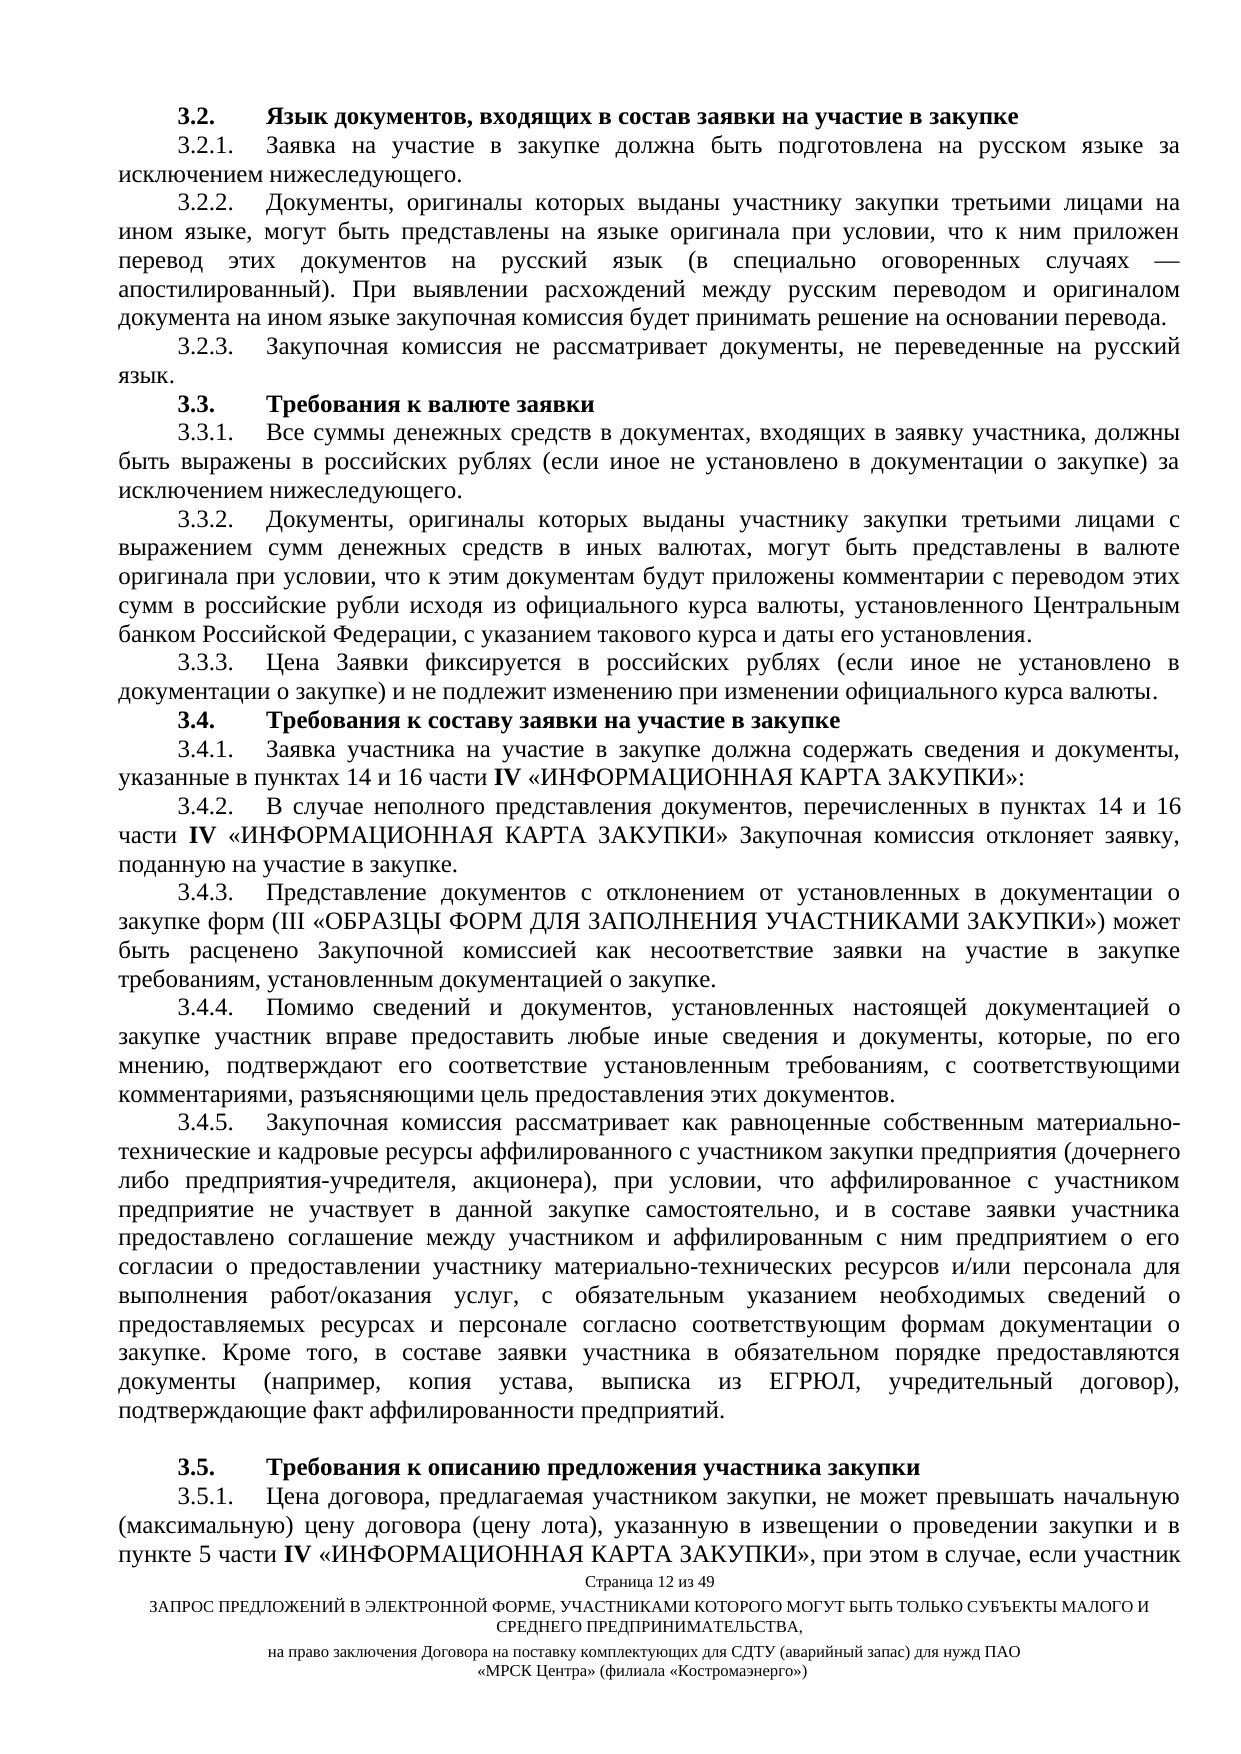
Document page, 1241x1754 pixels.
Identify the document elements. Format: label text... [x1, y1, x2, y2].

subtitle В случае неполного представления документов, перечисленных в пунктах 14 и 16 части IV «ИНФОРМАЦИОННАЯ КАРТА ЗАКУПКИ» Закупочная комиссия отклоняет заявку, поданную на участие в закупке. [118, 791, 1181, 877]
subtitle Заявка участника на участие в закупке должна содержать сведения и документы, указанные в пунктах 14 и 16 части IV «ИНФОРМАЦИОННАЯ КАРТА ЗАКУПКИ»: [118, 734, 1181, 791]
subtitle Представление документов с отклонением от установленных в документации о закупке форм (III «ОБРАЗЦЫ ФОРМ ДЛЯ ЗАПОЛНЕНИЯ УЧАСТНИКАМИ ЗАКУПКИ») может быть расценено Закупочной комиссией как несоответствие заявки на участие в закупке требованиям, установленным документацией о закупке. [118, 877, 1181, 992]
subtitle Все суммы денежных средств в документах, входящих в заявку участника, должны быть выражены в российских рублях (если иное не установлено в документации о закупке) за исключением нижеследующего. [118, 417, 1181, 504]
subtitle Документы, оригиналы которых выданы участнику закупки третьими лицами на ином языке, могут быть представлены на языке оригинала при условии, что к ним приложен перевод этих документов на русский язык (в специально оговоренных случаях — апостилированный). При выявлении расхождений между русским переводом и оригиналом документа на ином языке закупочная комиссия будет принимать решение на основании перевода. [118, 187, 1181, 331]
subtitle Требования к валюте заявки [118, 389, 1181, 417]
subtitle Язык документов, входящих в состав заявки на участие в закупке [118, 101, 1181, 130]
subtitle Закупочная комиссия рассматривает как равноценные собственным материально-технические и кадровые ресурсы аффилированного с участником закупки предприятия (дочернего либо предприятия-учредителя, акционера), при условии, что аффилированное с участником предприятие не участвует в данной закупке самостоятельно, и в составе заявки участника предоставлено соглашение между участником и аффилированным с ним предприятием о его согласии о предоставлении участнику материально-технических ресурсов и/или персонала для выполнения работ/оказания услуг, с обязательным указанием необходимых сведений о предоставляемых ресурсах и персонале согласно соответствующим формам документации о закупке. Кроме того, в составе заявки участника в обязательном порядке предоставляются документы (например, копия устава, выписка из ЕГРЮЛ, учредительный договор), подтверждающие факт аффилированности предприятий. [118, 1107, 1181, 1424]
subtitle Требования к составу заявки на участие в закупке [118, 705, 1181, 734]
subtitle Цена Заявки фиксируется в российских рублях (если иное не установлено в документации о закупке) и не подлежит изменению при изменении официального курса валюты. [118, 647, 1181, 705]
subtitle Закупочная комиссия не рассматривает документы, не переведенные на русский язык. [118, 331, 1181, 389]
subtitle Требования к описанию предложения участника закупки [118, 1452, 1181, 1481]
subtitle Документы, оригиналы которых выданы участнику закупки третьими лицами с выражением сумм денежных средств в иных валютах, могут быть представлены в валюте оригинала при условии, что к этим документам будут приложены комментарии с переводом этих сумм в российские рубли исходя из официального курса валюты, установленного Центральным банком Российской Федерации, с указанием такового курса и даты его установления. [118, 504, 1181, 647]
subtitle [118, 1481, 1181, 1567]
subtitle Помимо сведений и документов, установленных настоящей документацией о закупке участник вправе предоставить любые иные сведения и документы, которые, по его мнению, подтверждают его соответствие установленным требованиям, с соответствующими комментариями, разъясняющими цель предоставления этих документов. [118, 992, 1181, 1107]
subtitle Заявка на участие в закупке должна быть подготовлена на русском языке за исключением нижеследующего. [118, 130, 1181, 187]
